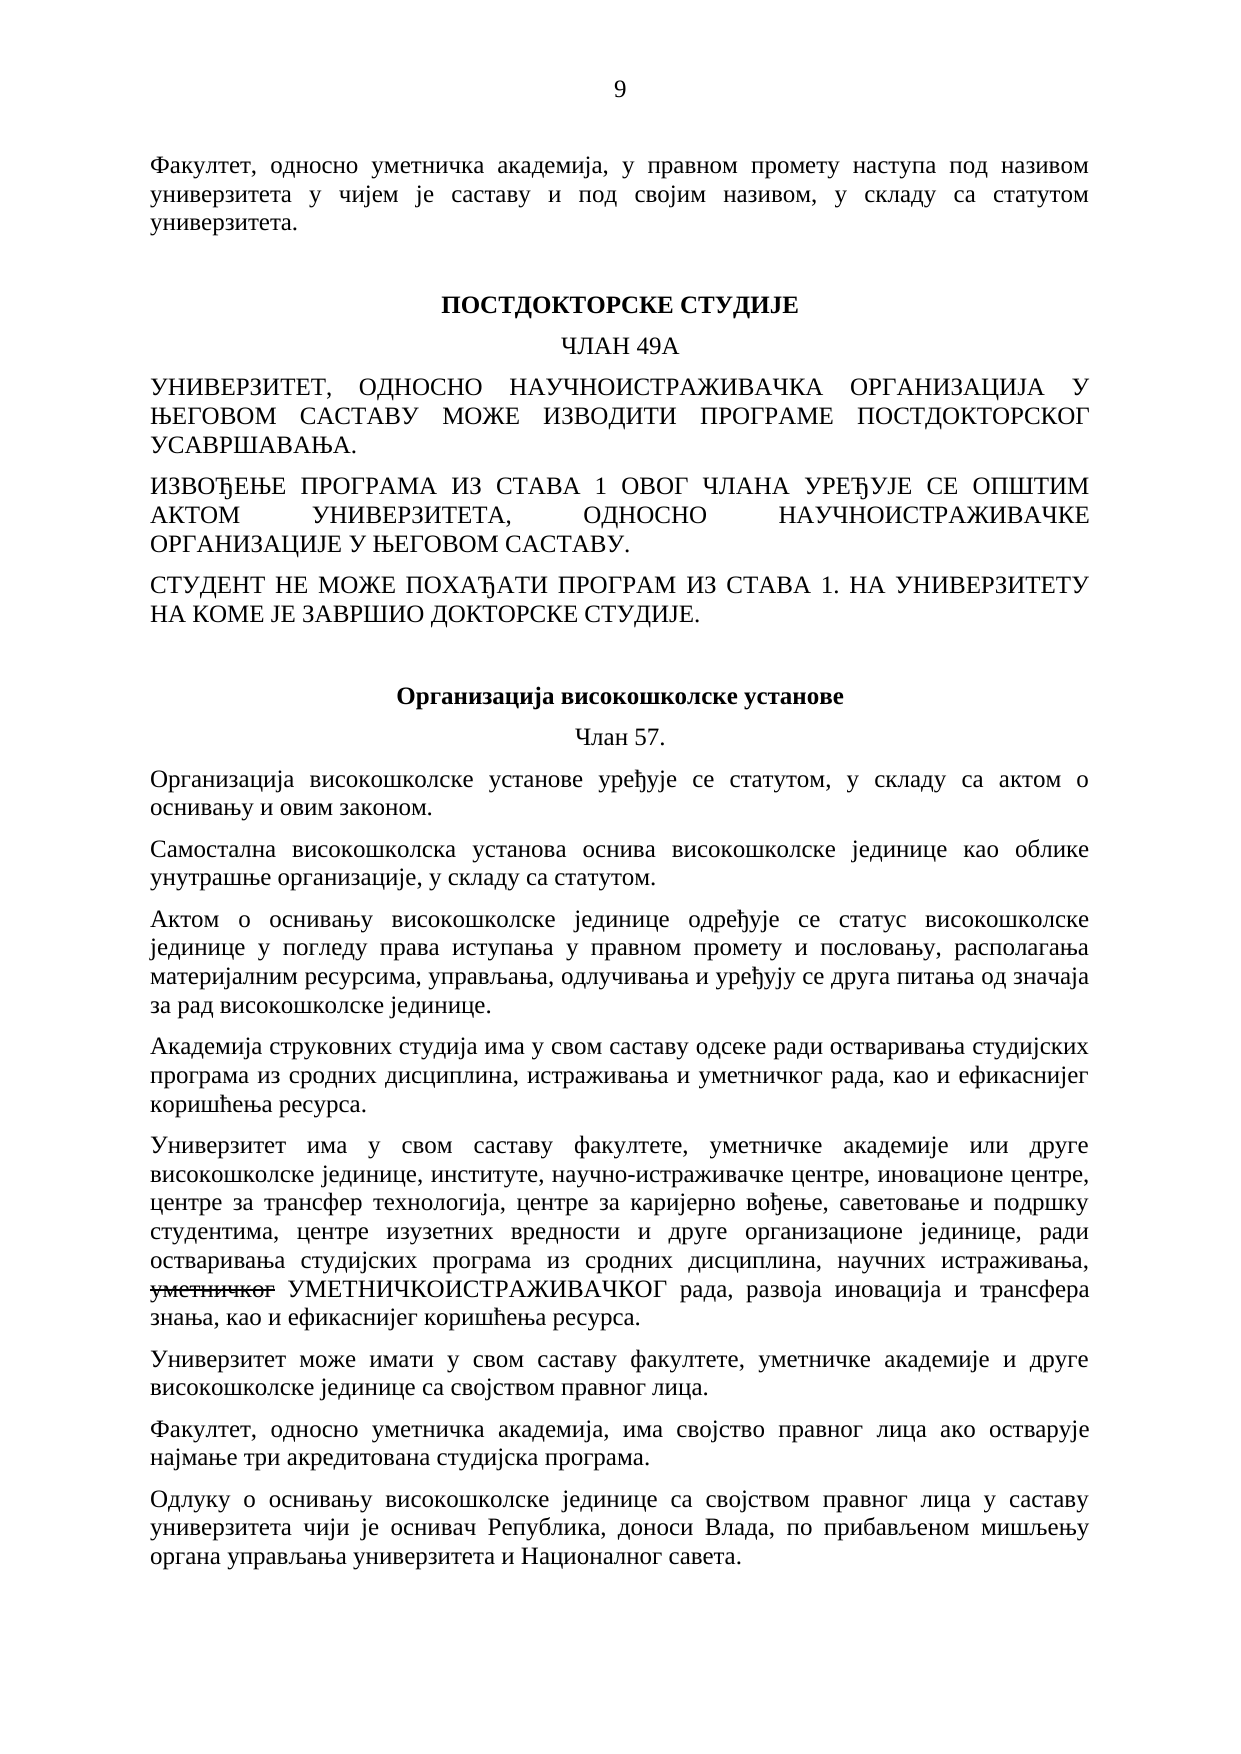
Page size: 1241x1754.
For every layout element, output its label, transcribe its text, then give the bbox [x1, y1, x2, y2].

text Универзитет може имати у свом саставу факултете, уметничке академије и друге високошколске јединице са својством правног лица. [150, 1344, 1090, 1401]
text ЧЛАН 49А [150, 331, 1090, 360]
text Академија струковних студија има у свом саставу одсеке ради остваривања студијских програма из сродних дисциплина, истраживања и уметничког рада, као и ефикаснијег коришћења ресурса. [150, 1031, 1090, 1117]
text Факултет, односно уметничка академија, у правном промету наступа под називом универзитета у чијем је саставу и под својим називом, у складу са статутом универзитета. [150, 150, 1090, 236]
text Члан 57. [150, 722, 1090, 751]
text Самостална високошколска установа оснива високошколске јединице као облике унутрашње организације, у складу са статутом. [150, 834, 1090, 891]
text УНИВЕРЗИТЕТ, ОДНОСНО НАУЧНОИСТРАЖИВАЧКA ОРГАНИЗАЦИЈА У ЊЕГОВОМ САСТАВУ МОЖЕ ИЗВОДИТИ ПРОГРАМЕ ПОСТДОКТОРСКОГ УСАВРШАВАЊА. [150, 372, 1090, 459]
text Организација високошколске установе [150, 681, 1090, 710]
text Актом о оснивању високошколске јединице одређује се статус високошколске јединице у погледу права иступања у правном промету и пословању, располагања материјалним ресурсима, управљања, одлучивања и уређују се друга питања од значаја за рад високошколске јединице. [150, 904, 1090, 1019]
text ПОСТДОКТОРСКЕ СТУДИЈЕ [150, 290, 1090, 319]
text Одлуку о оснивању високошколске јединице са својством правног лица у саставу универзитета чији је оснивач Република, доноси Влада, по прибављеном мишљењу органа управљања универзитета и Националног савета. [150, 1484, 1090, 1570]
text СТУДЕНТ НЕ МОЖЕ ПОХАЂАТИ ПРОГРАМ ИЗ СТАВА 1. НА УНИВЕРЗИТЕТУ НА КОМЕ ЈЕ ЗАВРШИО ДОКТОРСКЕ СТУДИЈЕ. [150, 570, 1090, 627]
text Универзитет има у свом саставу факултете, уметничке академије или друге високошколске јединице, институте, научно-истраживачке центре, иновационе центре, центре за трансфер технологија, центре за каријерно вођење, саветовање и подршку студентима, центре изузетних вредности и друге организационе јединице, ради остваривања студијских програма из сродних дисциплина, научних истраживања, уметничког УМЕТНИЧКОИСТРАЖИВАЧКОГ рада, развоја иновација и трансфера знања, као и ефикаснијег коришћења ресурса. [150, 1130, 1090, 1331]
text Организација високошколске установе уређује се статутом, у складу са актом о оснивању и овим законом. [150, 764, 1090, 821]
text Факултет, односно уметничка академија, има својство правног лица ако остварује најмање три акредитована студијска програма. [150, 1414, 1090, 1471]
text ИЗВОЂЕЊЕ ПРОГРАМА ИЗ СТАВА 1 ОВОГ ЧЛАНА УРЕЂУЈЕ СЕ ОПШТИМ АКТОМ УНИВЕРЗИТЕТА, ОДНОСНО НАУЧНОИСТРАЖИВАЧКЕ ОРГАНИЗАЦИЈЕ У ЊЕГОВОМ САСТАВУ. [150, 471, 1090, 557]
